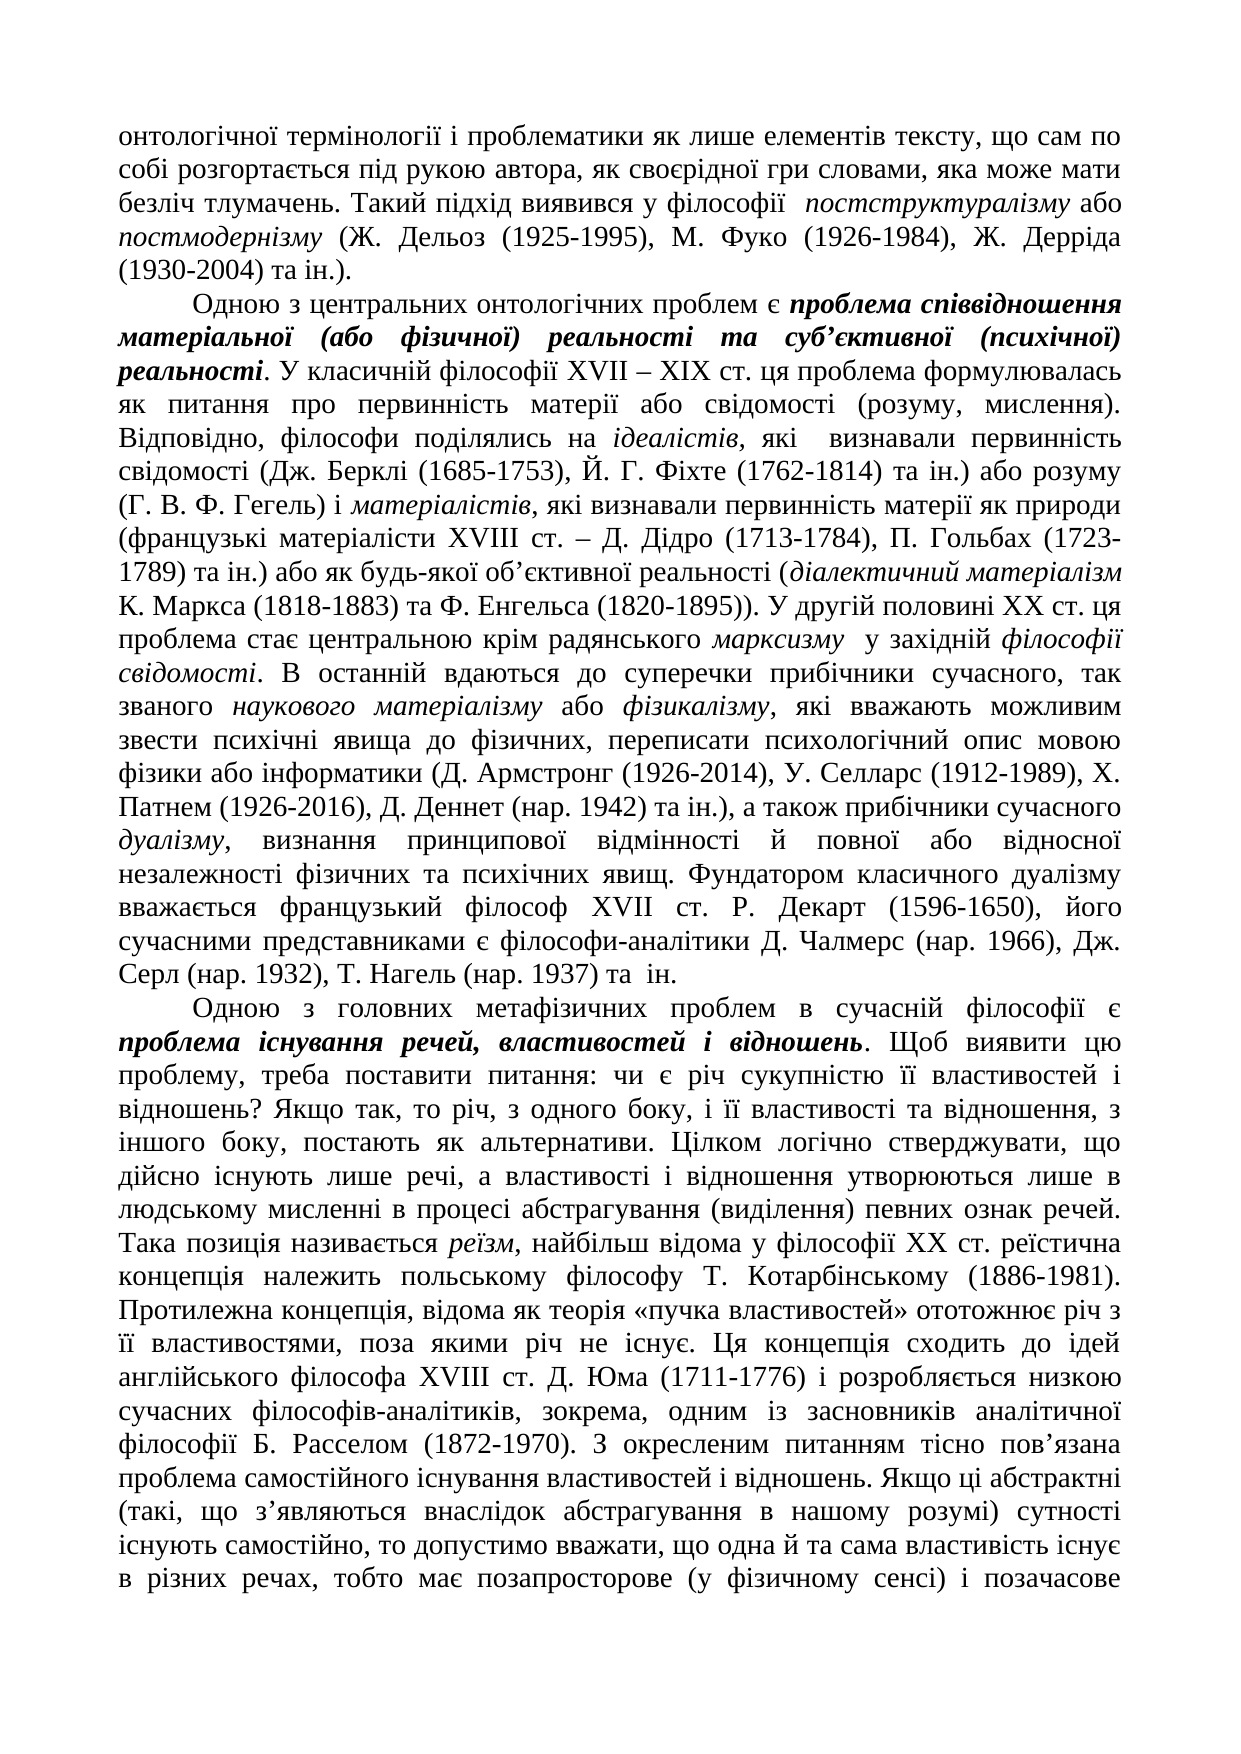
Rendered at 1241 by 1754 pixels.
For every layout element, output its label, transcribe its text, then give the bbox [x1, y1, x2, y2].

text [118, 118, 1122, 286]
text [118, 990, 1122, 1594]
text Одною з центральних онтологічних проблем є проблема співвідношення матеріальної (або фізичної) реальності та суб’єктивної (психічної) реальності. У класичній філософії XVII – XIX ст. ця проблема формулювалась як питання про первинність матерії або свідомості (розуму, мислення). Відповідно, філософи поділялись на ідеалістів, які визнавали первинність свідомості (Дж. Берклі (1685-1753), Й. Г. Фіхте (1762-1814) та ін.) або розуму (Г. В. Ф. Гегель) і матеріалістів, які визнавали первинність матерії як природи (французькі матеріалісти XVIII ст. – Д. Дідро (1713-1784), П. Гольбах (1723-1789) та ін.) або як будь-якої об’єктивної реальності (діалектичний матеріалізм К. Маркса (1818-1883) та Ф. Енгельса (1820-1895)). У другій половині ХХ ст. ця проблема стає центральною крім радянського марксизму у західній філософії свідомості. В останній вдаються до суперечки прибічники сучасного, так званого наукового матеріалізму або фізикалізму, які вважають можливим звести психічні явища до фізичних, переписати психологічний опис мовою фізики або інформатики (Д. Армстронг (1926-2014), У. Селларс (1912-1989), Х. Патнем (1926-2016), Д. Деннет (нар. 1942) та ін.), а також прибічники сучасного дуалізму, визнання принципової відмінності й повної або відносної незалежності фізичних та психічних явищ. Фундатором класичного дуалізму вважається французький філософ XVII ст. Р. Декарт (1596-1650), його сучасними представниками є філософи-аналітики Д. Чалмерс (нар. 1966), Дж. Серл (нар. 1932), Т. Нагель (нар. 1937) та ін. [118, 286, 1122, 990]
